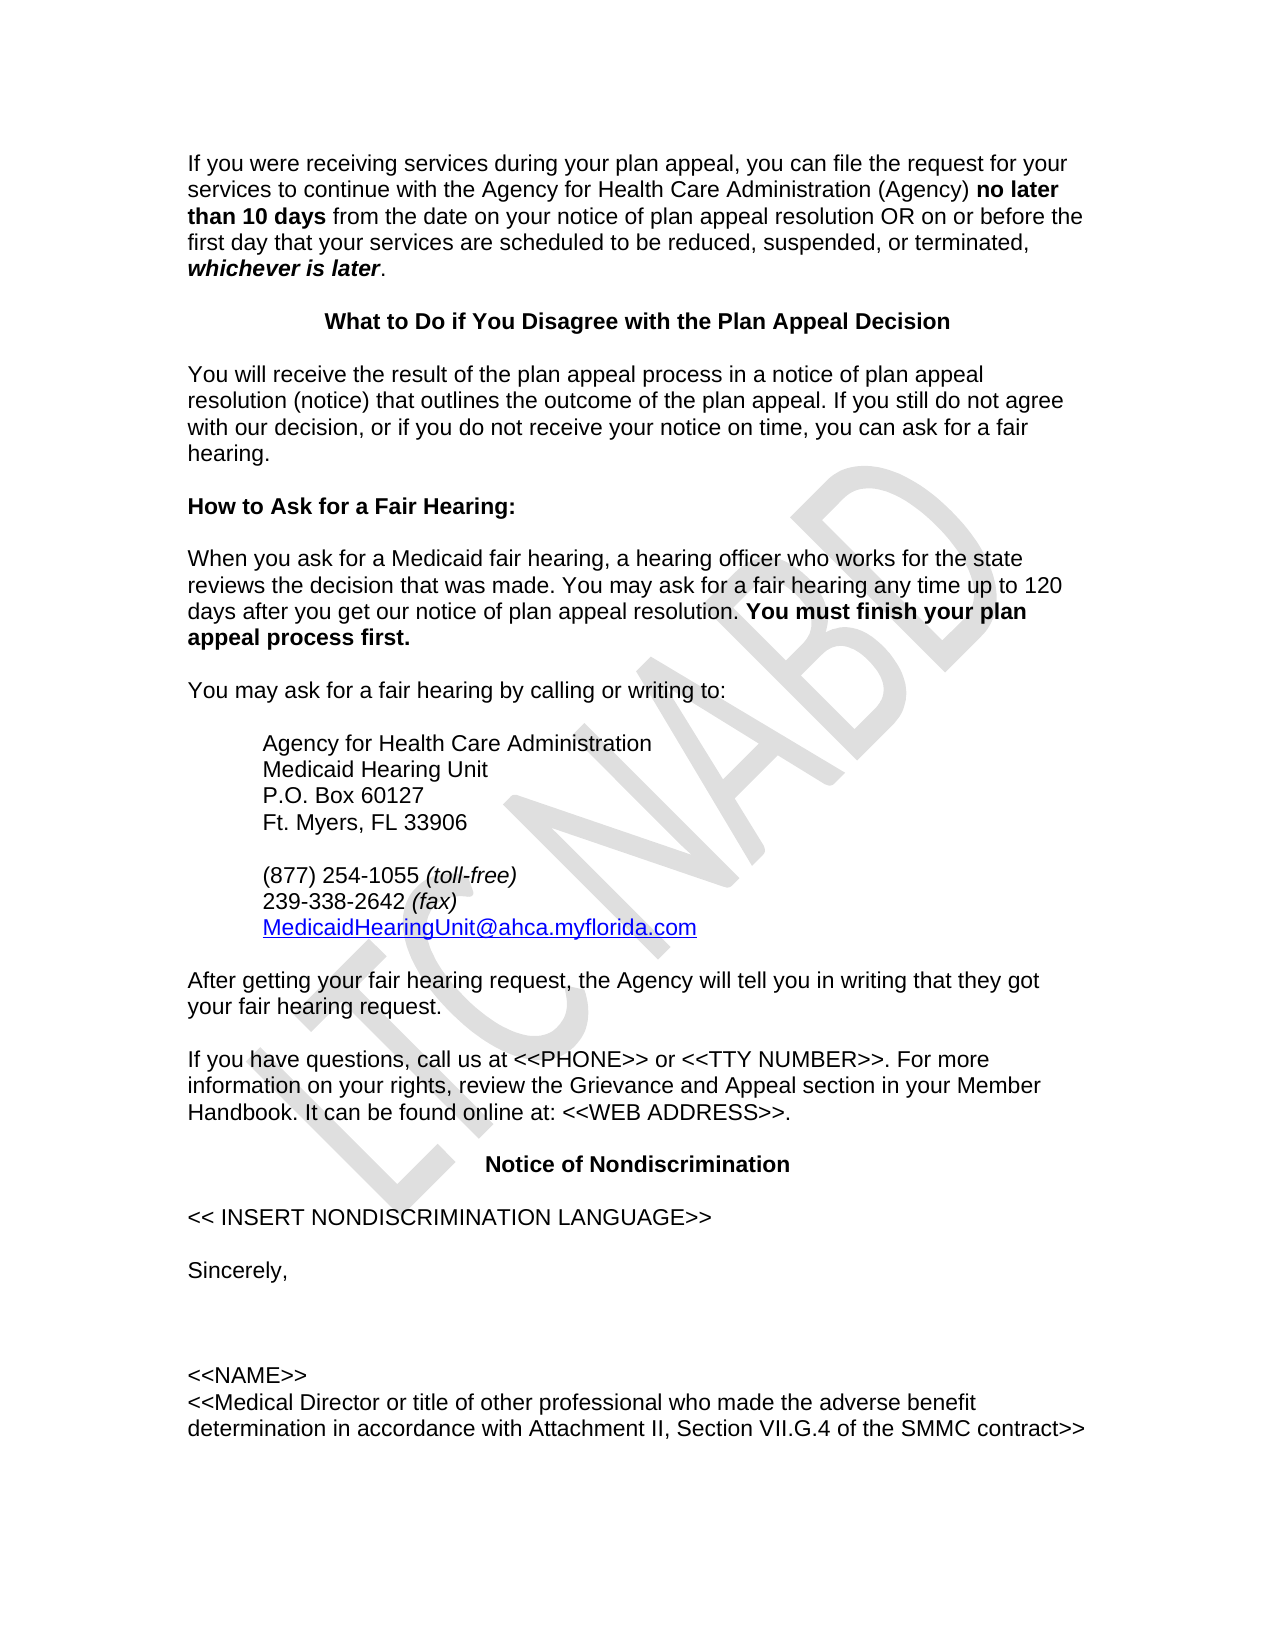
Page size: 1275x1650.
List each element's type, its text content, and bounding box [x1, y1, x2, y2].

text If you have questions, call us at <<PHONE>> or <<TTY NUMBER>>. For more information on your rights, review the Grievance and Appeal section in your Member Handbook. It can be found online at: <<WEB ADDRESS>>. [187, 1046, 1087, 1125]
text MedicaidHearingUnit@ahca.myflorida.com [262, 914, 1087, 941]
text Sincerely, [187, 1257, 1087, 1283]
text (877) 254-1055 (toll-free) [262, 862, 1087, 888]
text Medicaid Hearing Unit [262, 756, 1087, 782]
text You may ask for a fair hearing by calling or writing to: [187, 677, 1087, 703]
text How to Ask for a Fair Hearing: [187, 493, 1087, 519]
text P.O. Box 60127 [262, 782, 1087, 809]
text If you were receiving services during your plan appeal, you can file the request for your services to continue with the Agency for Health Care Administration (Agency) no later than 10 days from the date on your notice of plan appeal resolution OR on or before the first day that your services are scheduled to be reduced, suspended, or terminated, whichever is later. [187, 150, 1087, 282]
text <<NAME>> [187, 1362, 1087, 1389]
text What to Do if You Disagree with the Plan Appeal Decision [187, 308, 1087, 334]
text You will receive the result of the plan appeal process in a notice of plan appeal resolution (notice) that outlines the outcome of the plan appeal. If you still do not agree with our decision, or if you do not receive your notice on time, you can ask for a fair hearing. [187, 361, 1087, 466]
text When you ask for a Medicaid fair hearing, a hearing officer who works for the state reviews the decision that was made. You may ask for a fair hearing any time up to 120 days after you get our notice of plan appeal resolution. You must finish your plan appeal process first. [187, 545, 1087, 651]
text Notice of Nondiscrimination [187, 1151, 1087, 1178]
text Ft. Myers, FL 33906 [262, 809, 1087, 835]
text 239-338-2642 (fax) [262, 888, 1087, 914]
text << INSERT NONDISCRIMINATION LANGUAGE>> [187, 1204, 1087, 1231]
text <<Medical Director or title of other professional who made the adverse benefit determination in accordance with Attachment II, Section VII.G.4 of the SMMC contract>> [187, 1389, 1087, 1441]
text After getting your fair hearing request, the Agency will tell you in writing that they got your fair hearing request. [187, 967, 1087, 1020]
text Agency for Health Care Administration [262, 730, 1087, 756]
